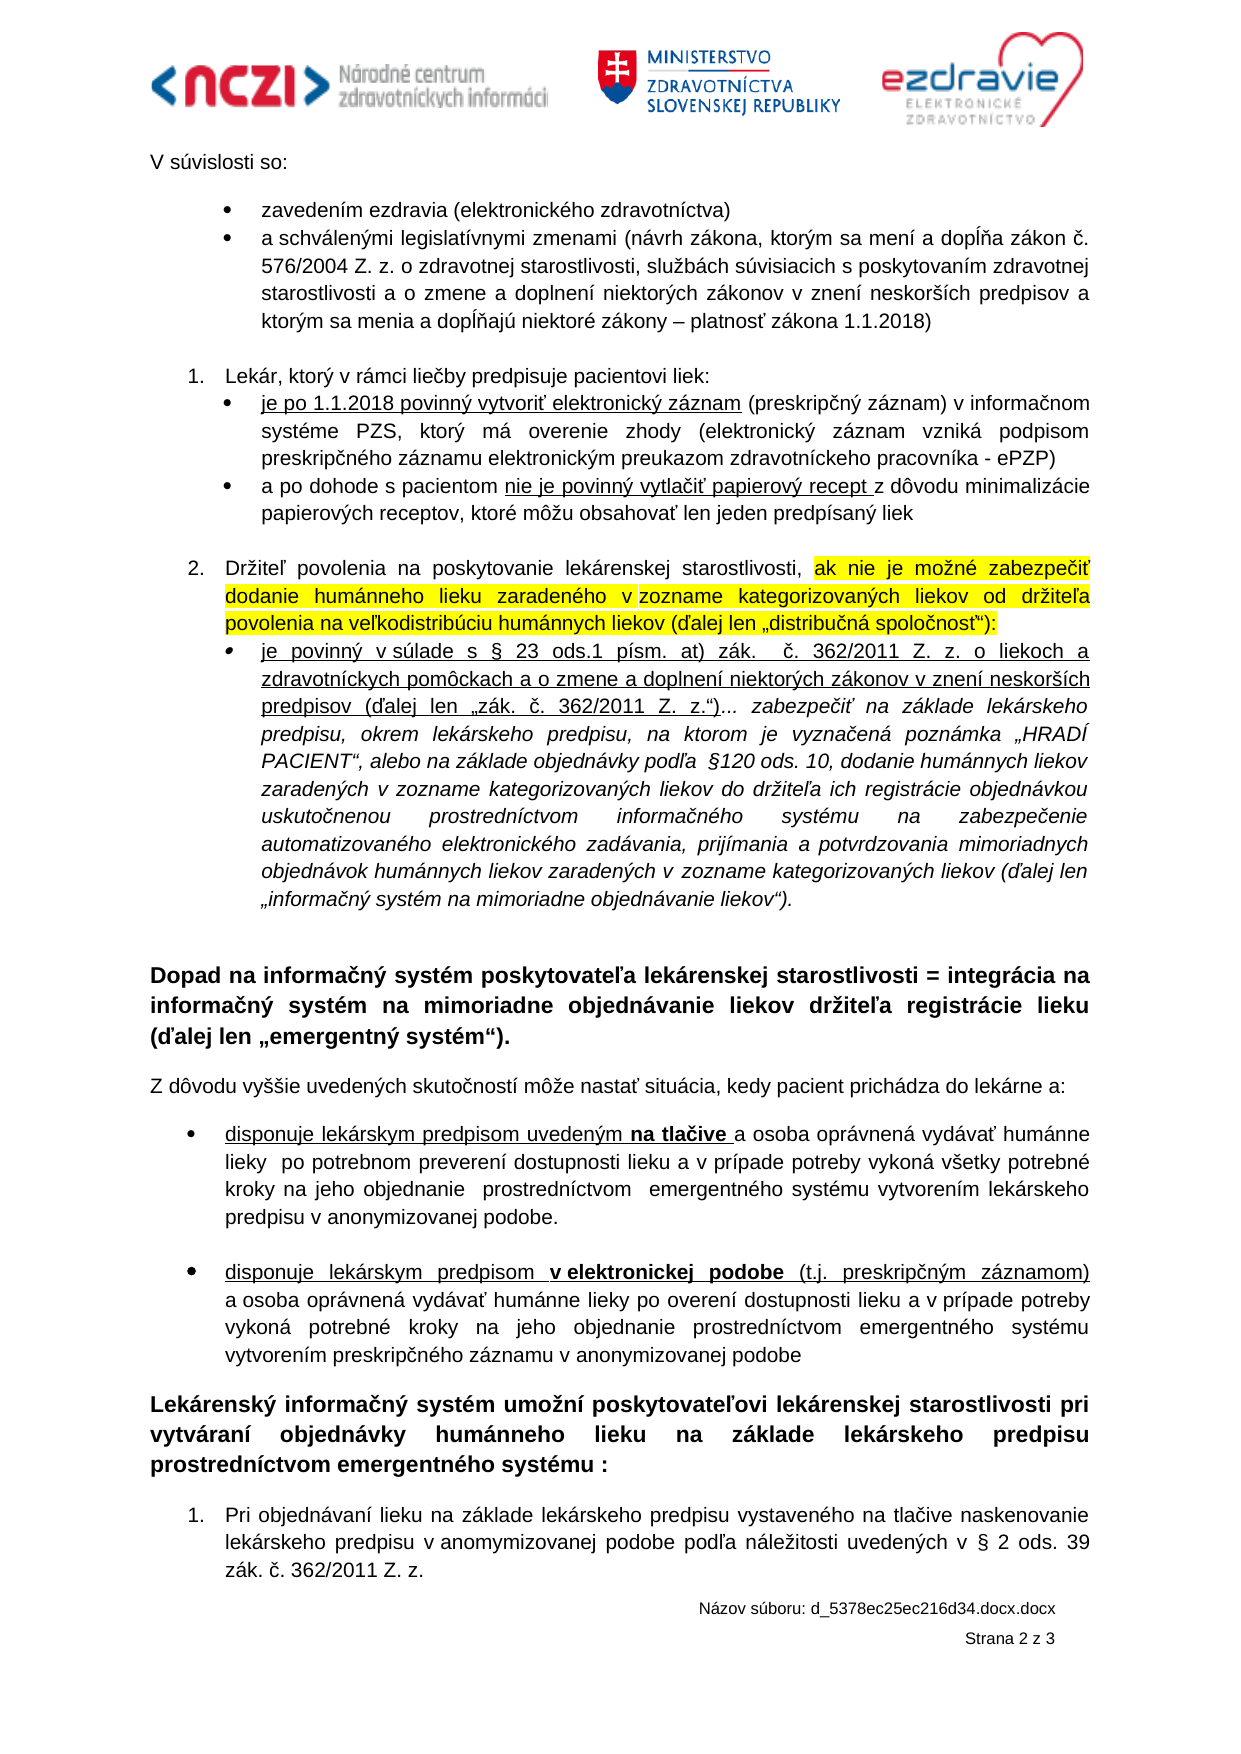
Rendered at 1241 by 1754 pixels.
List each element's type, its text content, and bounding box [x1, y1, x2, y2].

list zavedením ezdravia (elektronického zdravotníctva) [224, 198, 1090, 222]
list a schválenými legislatívnymi zmenami (návrh zákona, ktorým sa mení a dopĺňa zákon č. 576/2004 Z. z. o zdravotnej starostlivosti, službách súvisiacich s poskytovaním zdravotnej starostlivosti a o zmene a doplnení niektorých zákonov v znení neskorších predpisov a ktorým sa menia a dopĺňajú niektoré zákony – platnosť zákona 1.1.2018) [224, 226, 1090, 332]
list disponuje lekárskym predpisom uvedeným na tlačive a osoba oprávnená vydávať humánne lieky po potrebnom preverení dostupnosti lieku a v prípade potreby vykoná všetky potrebné kroky na jeho objednanie prostredníctvom emergentného systému vytvorením lekárskeho predpisu v anonymizovanej podobe. [187, 1122, 1090, 1228]
list Pri objednávaní lieku na základe lekárskeho predpisu vystaveného na tlačive naskenovanie lekárskeho predpisu v anomymizovanej podobe podľa náležitosti uvedených v § 2 ods. 39 zák. č. 362/2011 Z. z. [187, 1502, 1090, 1581]
text Z dôvodu vyššie uvedených skutočností môže nastať situácia, kedy pacient prichádza do lekárne a: [150, 1074, 1090, 1098]
list a po dohode s pacientom nie je povinný vytlačiť papierový recept z dôvodu minimalizácie papierových receptov, ktoré môžu obsahovať len jeden predpísaný liek [224, 474, 1090, 525]
list disponuje lekárskym predpisom v elektronickej podobe (t.j. preskripčným záznamom) a osoba oprávnená vydávať humánne lieky po overení dostupnosti lieku a v prípade potreby vykoná potrebné kroky na jeho objednanie prostredníctvom emergentného systému vytvorením preskripčného záznamu v anonymizovanej podobe [187, 1259, 1090, 1367]
list Lekár, ktorý v rámci liečby predpisuje pacientovi liek: [187, 363, 1090, 387]
text Lekárenský informačný systém umožní poskytovateľovi lekárenskej starostlivosti pri vytváraní objednávky humánneho lieku na základe lekárskeho predpisu prostredníctvom emergentného systému : [150, 1391, 1090, 1478]
text V súvislosti so: [150, 150, 1090, 174]
list Držiteľ povolenia na poskytovanie lekárenskej starostlivosti, ak nie je možné zabezpečiť dodanie humánneho lieku zaradeného v zozname kategorizovaných liekov od držiteľa povolenia na veľkodistribúciu humánnych liekov (ďalej len „distribučná spoločnosť“): [187, 556, 1090, 635]
picture [578, 12, 840, 144]
list je povinný v súlade s § 23 ods.1 písm. at) zák. č. 362/2011 Z. z. o liekoch a zdravotníckych pomôckach a o zmene a doplnení niektorých zákonov v znení neskorších predpisov (ďalej len „zák. č. 362/2011 Z. z.“)... zabezpečiť na základe lekárskeho predpisu, okrem lekárskeho predpisu, na ktorom je vyznačená poznámka „HRADÍ PACIENT“, alebo na základe objednávky podľa §120 ods. 10, dodanie humánnych liekov zaradených v zozname kategorizovaných liekov do držiteľa ich registrácie objednávkou uskutočnenou prostredníctvom informačného systému na zabezpečenie automatizovaného elektronického zadávania, prijímania a potvrdzovania mimoriadnych objednávok humánnych liekov zaradených v zozname kategorizovaných liekov (ďalej len „informačný systém na mimoriadne objednávanie liekov“). [224, 639, 1090, 910]
text Dopad na informačný systém poskytovateľa lekárenskej starostlivosti = integrácia na informačný systém na mimoriadne objednávanie liekov držiteľa registrácie lieku (ďalej len „emergentný systém“). [150, 962, 1090, 1049]
list je po 1.1.2018 povinný vytvoriť elektronický záznam (preskripčný záznam) v informačnom systéme PZS, ktorý má overenie zhody (elektronický záznam vzniká podpisom preskripčného záznamu elektronickým preukazom zdravotníckeho pracovníka - ePZP) [224, 391, 1090, 470]
